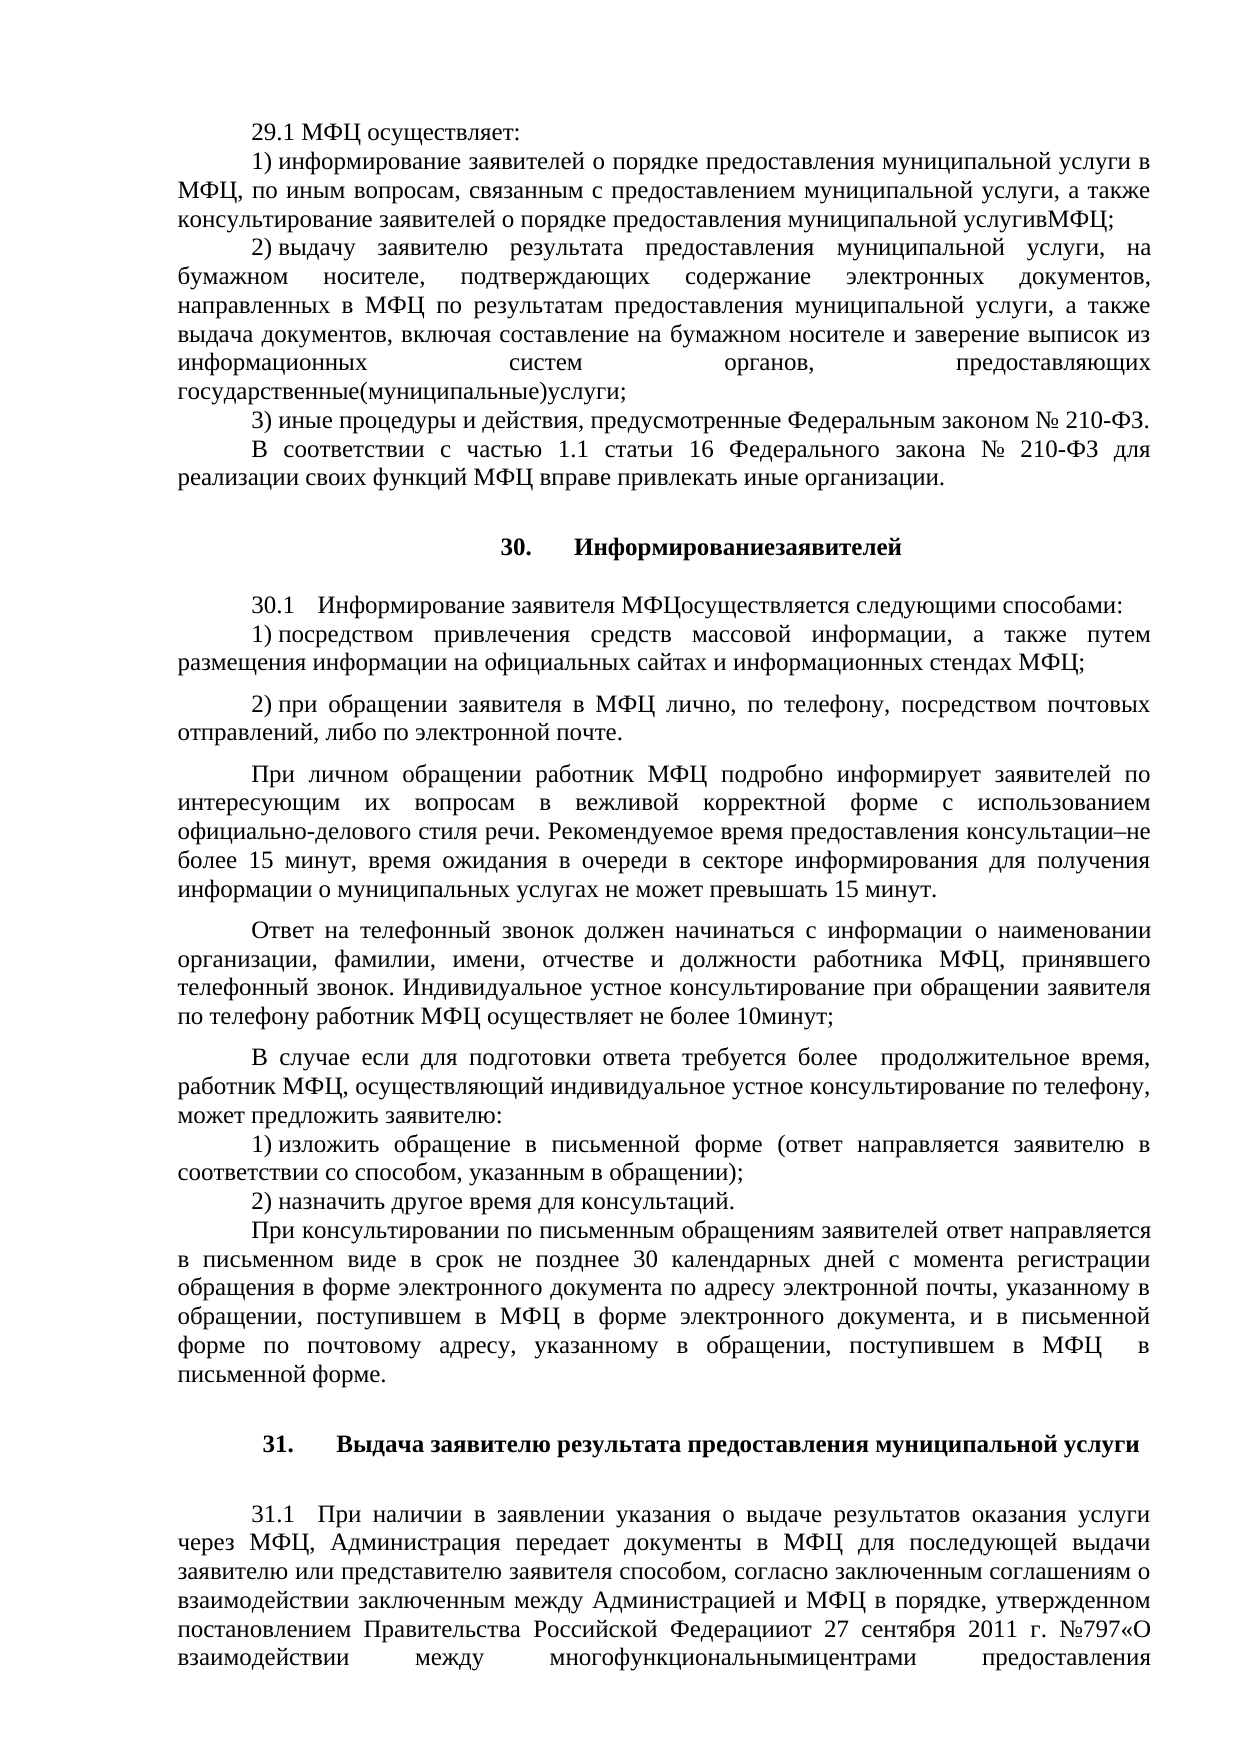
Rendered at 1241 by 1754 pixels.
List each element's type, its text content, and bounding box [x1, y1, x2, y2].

text 2) при обращении заявителя в МФЦ лично, по телефону, посредством почтовых отправлений, либо по электронной почте. [177, 689, 1151, 746]
text При консультировании по письменным обращениям заявителей ответ направляется в письменном виде в срок не позднее 30 календарных дней с момента регистрации обращения в форме электронного документа по адресу электронной почты, указанному в обращении, поступившем в МФЦ в форме электронного документа, и в письменной форме по почтовому адресу, указанному в обращении, поступившем в МФЦ в письменной форме. [177, 1215, 1151, 1387]
text При личном обращении работник МФЦ подробно информирует заявителей по интересующим их вопросам в вежливой корректной форме с использованием официально-делового стиля речи. Рекомендуемое время предоставления консультации–не более 15 минут, время ожидания в очереди в секторе информирования для получения информации о муниципальных услугах не может превышать 15 минут. [177, 759, 1151, 902]
text В случае если для подготовки ответа требуется более продолжительное время, работник МФЦ, осуществляющий индивидуальное устное консультирование по телефону, может предложить заявителю: [177, 1042, 1151, 1129]
text 1) изложить обращение в письменной форме (ответ направляется заявителю в соответствии со способом, указанным в обращении); [177, 1129, 1151, 1186]
text 29.1 МФЦ осуществляет: [177, 117, 1151, 146]
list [177, 1499, 1151, 1671]
text 2) назначить другое время для консультаций. [177, 1186, 1151, 1215]
text Ответ на телефонный звонок должен начинаться с информации о наименовании организации, фамилии, имени, отчестве и должности работника МФЦ, принявшего телефонный звонок. Индивидуальное устное консультирование при обращении заявителя по телефону работник МФЦ осуществляет не более 10минут; [177, 915, 1151, 1030]
text 1) посредством привлечения средств массовой информации, а также путем размещения информации на официальных сайтах и информационных стендах МФЦ; [177, 619, 1151, 676]
text 3) иные процедуры и действия, предусмотренные Федеральным законом № 210-ФЗ. [177, 405, 1151, 434]
text 2) выдачу заявителю результата предоставления муниципальной услуги, на бумажном носителе, подтверждающих содержание электронных документов, направленных в МФЦ по результатам предоставления муниципальной услуги, а также выдача документов, включая составление на бумажном носителе и заверение выписок из информационных систем органов, предоставляющих государственные(муниципальные)услуги; [177, 232, 1151, 405]
list Выдача заявителю результата предоставления муниципальной услуги [177, 1429, 1151, 1457]
list Информирование заявителя МФЦосуществляется следующими способами: [177, 590, 1151, 619]
text 1) информирование заявителей о порядке предоставления муниципальной услуги в МФЦ, по иным вопросам, связанным с предоставлением муниципальной услуги, а также консультирование заявителей о порядке предоставления муниципальной услугивМФЦ; [177, 146, 1151, 232]
list Информированиезаявителей [177, 532, 1151, 561]
text В соответствии с частью 1.1 статьи 16 Федерального закона № 210-ФЗ для реализации своих функций МФЦ вправе привлекать иные организации. [177, 434, 1151, 491]
